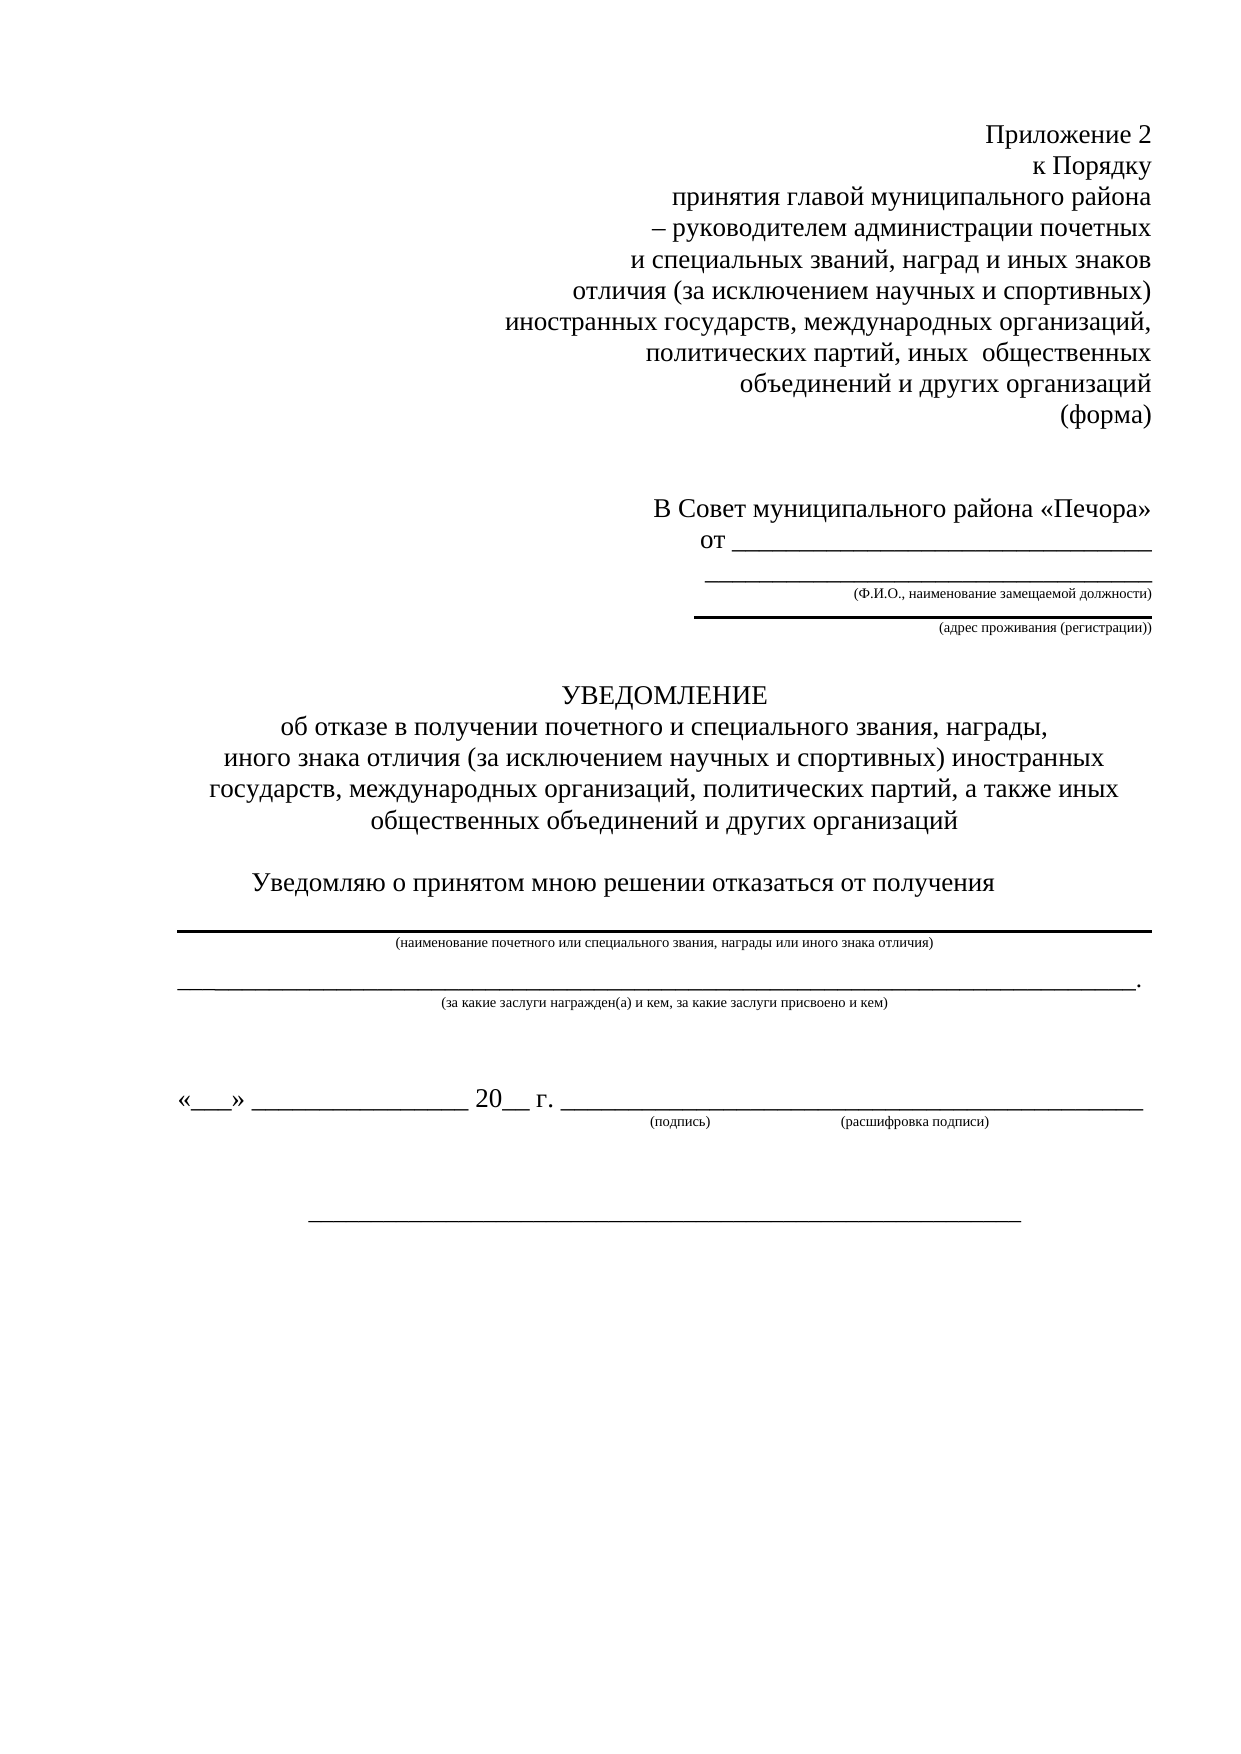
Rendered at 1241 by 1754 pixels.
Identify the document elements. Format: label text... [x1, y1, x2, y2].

text политических партий, иных общественных [177, 336, 1152, 367]
text – руководителем администрации почетных [177, 212, 1152, 243]
text от _______________________________ [694, 523, 1152, 554]
text Уведомляю о принятом мною решении отказаться от получения [177, 866, 1152, 897]
text (подпись) (расшифровка подписи) [177, 1113, 1152, 1142]
text иного знака отличия (за исключением научных и спортивных) иностранных государств, международных организаций, политических партий, а также иных общественных объединений и других организаций [177, 741, 1152, 835]
text «___» ________________ 20__ г. ___________________________________________ [177, 1082, 1152, 1113]
text принятия главой муниципального района [177, 180, 1152, 212]
text В Совет муниципального района «Печора» [177, 492, 1152, 523]
text _______________________________________________________________________. [177, 962, 1152, 993]
text (форма) [177, 398, 1152, 429]
text (за какие заслуги награжден(а) и кем, за какие заслуги присвоено и кем) [177, 993, 1152, 1022]
text (наименование почетного или специального звания, награды или иного знака отличия) [177, 933, 1152, 962]
text об отказе в получении почетного и специального звания, награды, [177, 710, 1152, 741]
text _________________________________________________________ [177, 1196, 1152, 1224]
text и специальных званий, наград и иных знаков [177, 243, 1152, 274]
text объединений и других организаций [177, 367, 1152, 398]
text Приложение 2 [177, 118, 1152, 149]
text иностранных государств, международных организаций, [177, 305, 1152, 336]
text (адрес проживания (регистрации)) [694, 619, 1152, 648]
text отличия (за исключением научных и спортивных) [177, 274, 1152, 305]
text к Порядку [177, 149, 1152, 180]
text УВЕДОМЛЕНИЕ [177, 679, 1152, 710]
text (Ф.И.О., наименование замещаемой должности) [694, 585, 1152, 614]
text _________________________________ [694, 554, 1152, 585]
